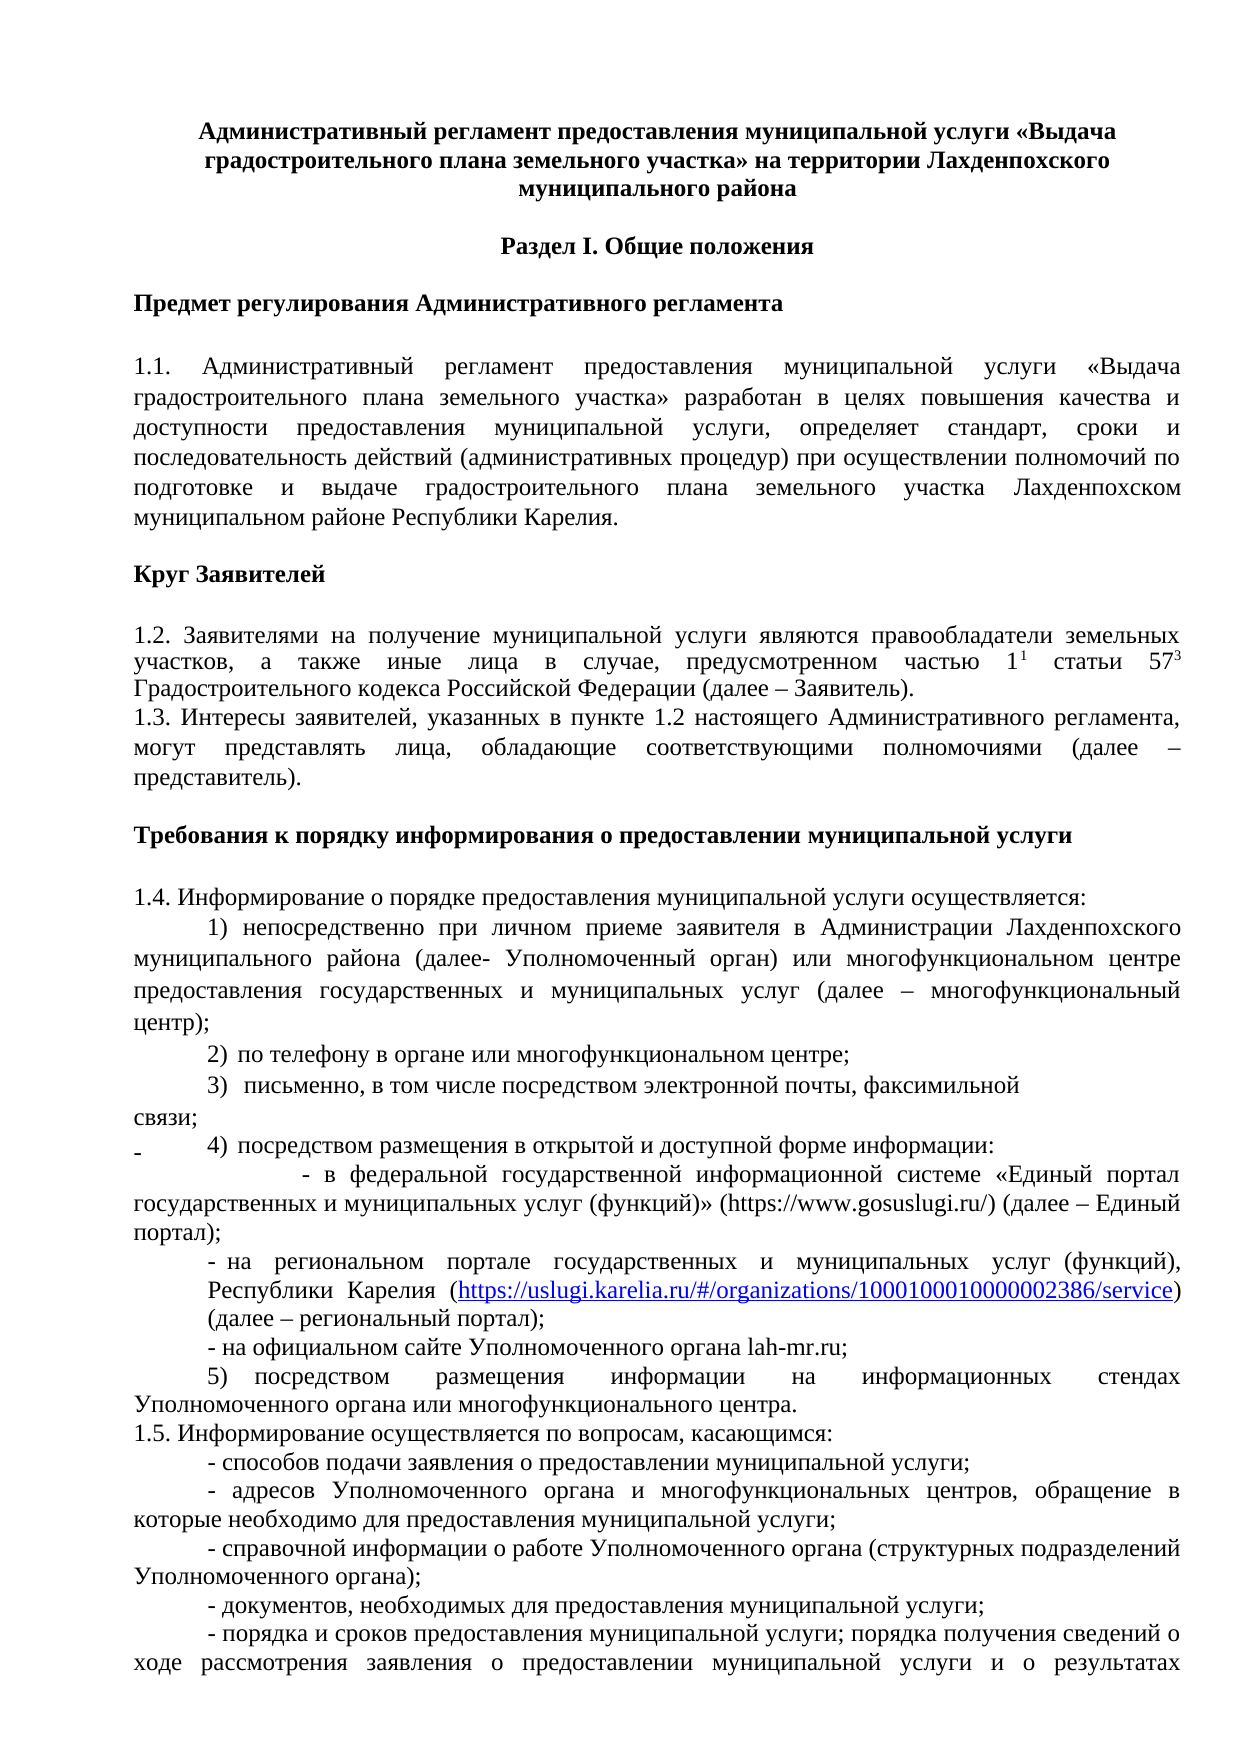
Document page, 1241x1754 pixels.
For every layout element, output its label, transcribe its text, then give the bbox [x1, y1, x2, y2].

text Административный регламент предоставления муниципальной услуги «Выдача градостроительного плана земельного участка» на территории Лахденпохского муниципального района [133, 116, 1181, 202]
text - справочной информации о работе Уполномоченного органа (структурных подразделений Уполномоченного органа); [133, 1533, 1181, 1590]
text Требования к порядку информирования о предоставлении муниципальной услуги [133, 820, 1225, 849]
text - в федеральной государственной информационной системе «Единый портал государственных и муниципальных услуг (функций)» (https://www.gosuslugi.ru/) (далее – Единый портал); [133, 1160, 1181, 1246]
text Раздел I. Общие положения [133, 231, 1181, 260]
text 1.1. Административный регламент предоставления муниципальной услуги «Выдача градостроительного плана земельного участка» разработан в целях повышения качества и доступности предоставления муниципальной услуги, определяет стандарт, сроки и последовательность действий (административных процедур) при осуществлении полномочий по подготовке и выдаче градостроительного плана земельного участка Лахденпохском муниципальном районе Республики Карелия. [133, 351, 1181, 531]
list по телефону в органе или многофункциональном центре; [207, 1039, 1181, 1068]
list непосредственно при личном приеме заявителя в Администрации Лахденпохского муниципального района (далее- Уполномоченный орган) или многофункциональном центре предоставления государственных и муниципальных услуг (далее – многофункциональный центр); [133, 912, 1181, 1036]
text 1.3. Интересы заявителей, указанных в пункте 1.2 настоящего Административного регламента, могут представлять лица, обладающие соответствующими полномочиями (далее – представитель). [133, 702, 1181, 791]
text - способов подачи заявления о предоставлении муниципальной услуги; [207, 1447, 1181, 1476]
text 1.5. Информирование осуществляется по вопросам, касающимся: [133, 1418, 1181, 1447]
list посредством размещения информации на информационных стендах Уполномоченного органа или многофункционального центра. [133, 1361, 1181, 1418]
list посредством размещения в открытой и доступной форме информации: [207, 1130, 1181, 1159]
text - на официальном сайте Уполномоченного органа lah-mr.ru; [207, 1332, 1181, 1361]
text 1.2. Заявителями на получение муниципальной услуги являются правообладатели земельных участков, а также иные лица в случае, предусмотренном частью 11 статьи 573 Градостроительного кодекса Российской Федерации (далее – Заявитель). [133, 622, 1181, 702]
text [133, 1619, 1181, 1676]
text Круг Заявителей [133, 559, 1225, 588]
list письменно, в том числе посредством электронной почты, факсимильной [207, 1071, 1181, 1099]
text - на региональном портале государственных и муниципальных услуг (функций), Республики Карелия (https://uslugi.karelia.ru/#/organizations/1000100010000002386/service) (далее – региональный портал); [207, 1246, 1181, 1332]
text - адресов Уполномоченного органа и многофункциональных центров, обращение в которые необходимо для предоставления муниципальной услуги; [133, 1476, 1181, 1533]
text 1.4. Информирование о порядке предоставления муниципальной услуги осуществляется: [133, 883, 1181, 911]
text связи; [133, 1102, 1181, 1130]
text Предмет регулирования Административного регламента [133, 288, 1181, 317]
text - документов, необходимых для предоставления муниципальной услуги; [133, 1590, 1181, 1619]
